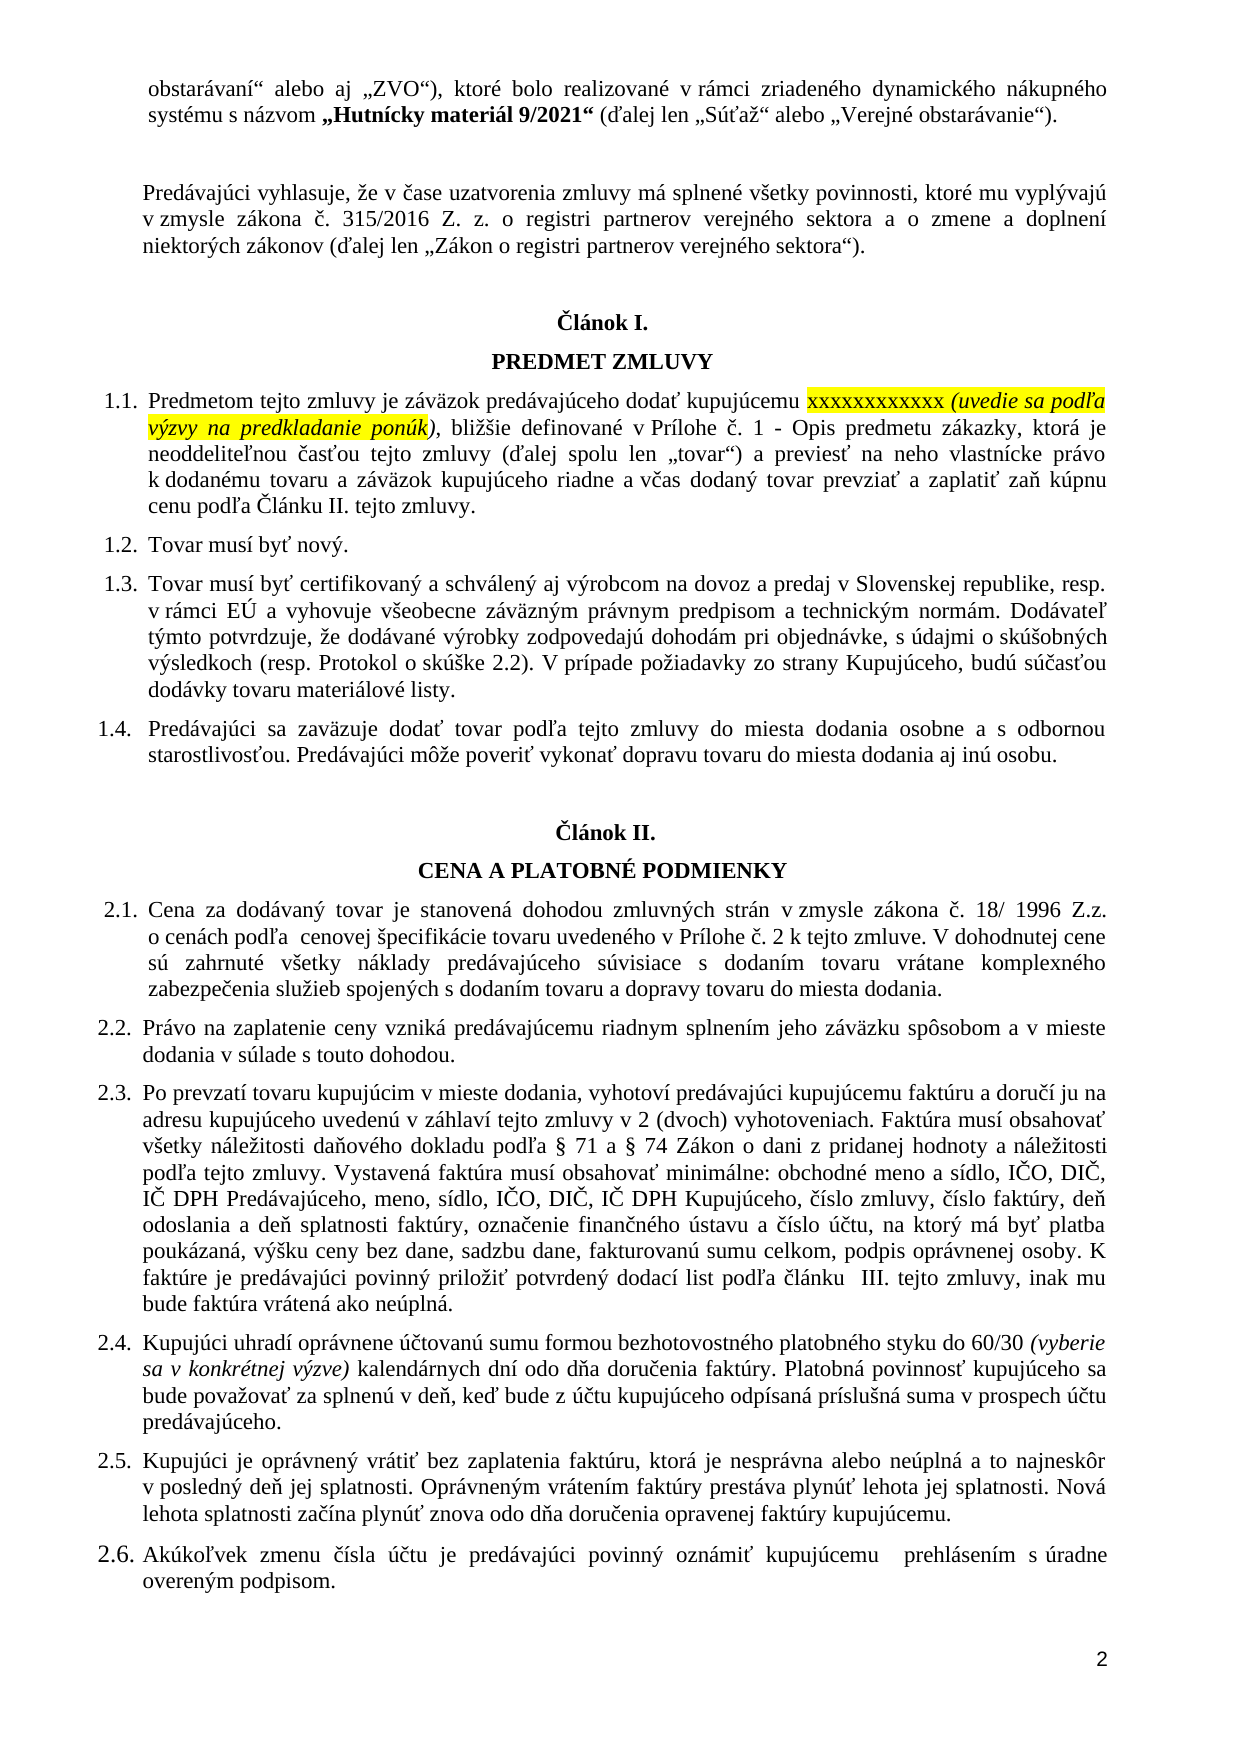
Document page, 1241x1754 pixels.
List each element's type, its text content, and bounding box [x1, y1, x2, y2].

list Právo na zaplatenie ceny vzniká predávajúcemu riadnym splnením jeho záväzku spôsobom a v mieste dodania v súlade s touto dohodou. [97, 1014, 1107, 1067]
list Po prevzatí tovaru kupujúcim v mieste dodania, vyhotoví predávajúci kupujúcemu faktúru a doručí ju na adresu kupujúceho uvedenú v záhlaví tejto zmluvy v 2 (dvoch) vyhotoveniach. Faktúra musí obsahovať všetky náležitosti daňového dokladu podľa § 71 a § 74 Zákon o dani z pridanej hodnoty a náležitosti podľa tejto zmluvy. Vystavená faktúra musí obsahovať minimálne: obchodné meno a sídlo, IČO, DIČ, IČ DPH Predávajúceho, meno, sídlo, IČO, DIČ, IČ DPH Kupujúceho, číslo zmluvy, číslo faktúry, deň odoslania a deň splatnosti faktúry, označenie finančného ústavu a číslo účtu, na ktorý má byť platba poukázaná, výšku ceny bez dane, sadzbu dane, fakturovanú sumu celkom, podpis oprávnenej osoby. K faktúre je predávajúci povinný priložiť potvrdený dodací list podľa článku III. tejto zmluvy, inak mu bude faktúra vrátená ako neúplná. [97, 1079, 1107, 1317]
list Cena za dodávaný tovar je stanovená dohodou zmluvných strán v zmysle zákona č. 18/ 1996 Z.z. o cenách podľa cenovej špecifikácie tovaru uvedeného v Prílohe č. 2 k tejto zmluve. V dohodnutej cene sú zahrnuté všetky náklady predávajúceho súvisiace s dodaním tovaru vrátane komplexného zabezpečenia služieb spojených s dodaním tovaru a dopravy tovaru do miesta dodania. [103, 896, 1107, 1002]
list Predmetom tejto zmluvy je záväzok predávajúceho dodať kupujúcemu xxxxxxxxxxxx (uvedie sa podľa výzvy na predkladanie ponúk), bližšie definované v Prílohe č. 1 - Opis predmetu zákazky, ktorá je neoddeliteľnou časťou tejto zmluvy (ďalej spolu len „tovar“) a previesť na neho vlastnícke právo k dodanému tovaru a záväzok kupujúceho riadne a včas dodaný tovar prevziať a zaplatiť zaň kúpnu cenu podľa Článku II. tejto zmluvy. [103, 387, 1107, 519]
text PREDMET ZMLUVY [97, 348, 1107, 375]
list Predávajúci sa zaväzuje dodať tovar podľa tejto zmluvy do miesta dodania osobne a s odbornou starostlivosťou. Predávajúci môže poveriť vykonať dopravu tovaru do miesta dodania aj inú osobu. [97, 714, 1107, 767]
list Kupujúci uhradí oprávnene účtovanú sumu formou bezhotovostného platobného styku do 60/30 (vyberie sa v konkrétnej výzve) kalendárnych dní odo dňa doručenia faktúry. Platobná povinnosť kupujúceho sa bude považovať za splnenú v deň, keď bude z účtu kupujúceho odpísaná príslušná suma v prospech účtu predávajúceho. [97, 1329, 1107, 1434]
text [148, 75, 1107, 128]
text Článok I. [97, 309, 1107, 336]
list Tovar musí byť certifikovaný a schválený aj výrobcom na dovoz a predaj v Slovenskej republike, resp. v rámci EÚ a vyhovuje všeobecne záväzným právnym predpisom a technickým normám. Dodávateľ týmto potvrdzuje, že dodávané výrobky zodpovedajú dohodám pri objednávke, s údajmi o skúšobných výsledkoch (resp. Protokol o skúške 2.2). V prípade požiadavky zo strany Kupujúceho, budú súčasťou dodávky tovaru materiálové listy. [103, 570, 1107, 702]
list Akúkoľvek zmenu čísla účtu je predávajúci povinný oznámiť kupujúcemu prehlásením s úradne overeným podpisom. [97, 1539, 1107, 1594]
list Tovar musí byť nový. [103, 531, 1107, 558]
text CENA A PLATOBNÉ PODMIENKY [97, 857, 1107, 884]
text Článok II. [103, 819, 1107, 845]
text Predávajúci vyhlasuje, že v čase uzatvorenia zmluvy má splnené všetky povinnosti, ktoré mu vyplývajú v zmysle zákona č. 315/2016 Z. z. o registri partnerov verejného sektora a o zmene a doplnení niektorých zákonov (ďalej len „Zákon o registri partnerov verejného sektora“). [142, 179, 1107, 258]
list Kupujúci je oprávnený vrátiť bez zaplatenia faktúru, ktorá je nesprávna alebo neúplná a to najneskôr v posledný deň jej splatnosti. Oprávneným vrátením faktúry prestáva plynúť lehota jej splatnosti. Nová lehota splatnosti začína plynúť znova odo dňa doručenia opravenej faktúry kupujúcemu. [97, 1447, 1107, 1526]
